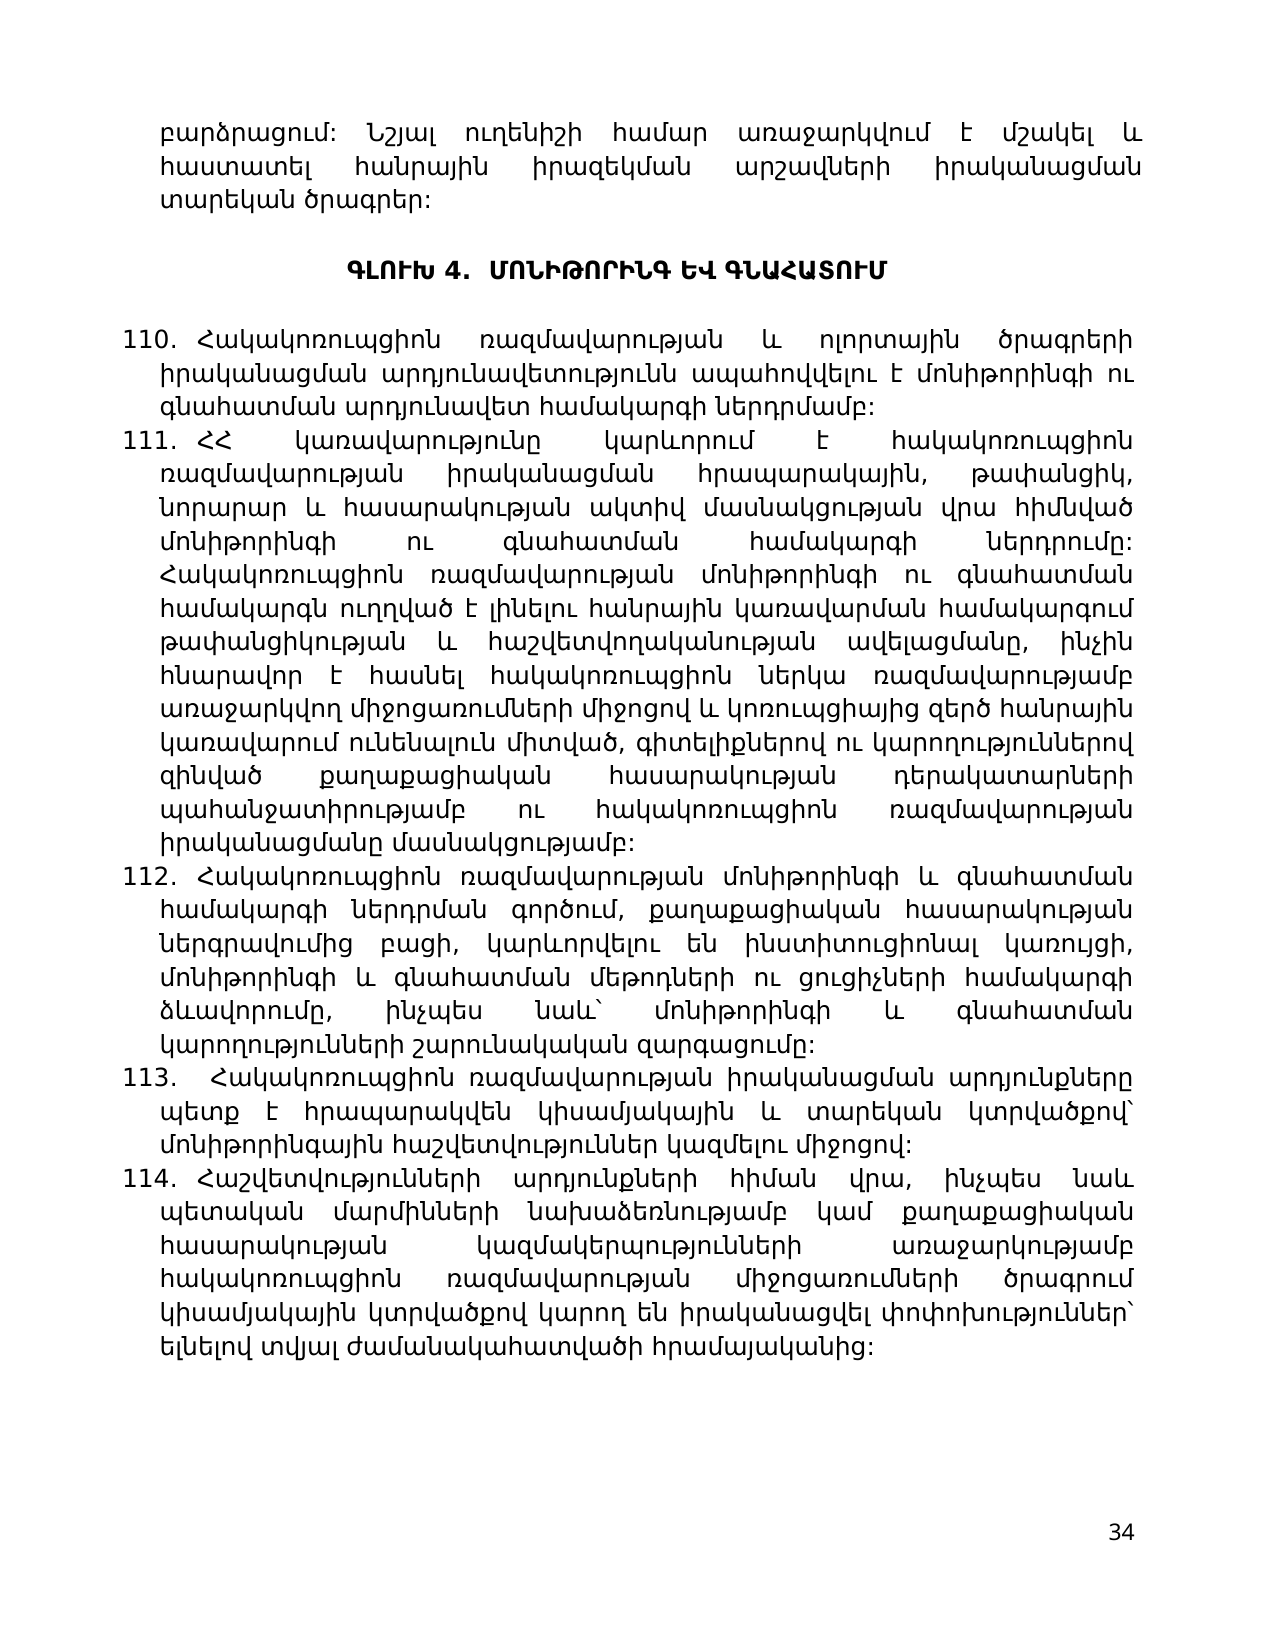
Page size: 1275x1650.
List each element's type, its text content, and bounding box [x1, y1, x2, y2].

list Հաշվետվությունների արդյունքների հիման վրա, ինչպես նաև պետական մարմինների նախաձեռնությամբ կամ քաղաքացիական հասարակության կազմակերպությունների առաջարկությամբ հակակոռուպցիոն ռազմավարության միջոցառումների ծրագրում կիսամյակային կտրվածքով կարող են իրականացվել փոփոխություններ՝ ելնելով տվյալ ժամանակահատվածի հրամայականից: [122, 1164, 1134, 1361]
text ԳԼՈՒԽ 4. ՄՈՆԻԹՈՐԻՆԳ ԵՎ ԳՆԱՀԱՏՈՒՄ [272, 253, 1134, 287]
list ՀՀ կառավարությունը կարևորում է հակակոռուպցիոն ռազմավարության իրականացման հրապարակային, թափանցիկ, նորարար և հասարակության ակտիվ մասնակցության վրա հիմնված մոնիթորինգի ու գնահատման համակարգի ներդրումը: Հակակոռուպցիոն ռազմավարության մոնիթորինգի ու գնահատման համակարգն ուղղված է լինելու հանրային կառավարման համակարգում թափանցիկության և հաշվետվողականության ավելացմանը, ինչին հնարավոր է հասնել հակակոռուպցիոն ներկա ռազմավարությամբ առաջարկվող միջոցառումների միջոցով և կոռուպցիայից զերծ հանրային կառավարում ունենալուն միտված, գիտելիքներով ու կարողություններով զինված քաղաքացիական հասարակության դերակատարների պահանջատիրությամբ ու հակակոռուպցիոն ռազմավարության իրականացմանը մասնակցությամբ: [122, 426, 1134, 858]
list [122, 118, 1143, 215]
list Հակակոռուպցիոն ռազմավարության իրականացման արդյունքները պետք է հրապարակվեն կիսամյակային և տարեկան կտրվածքով՝ մոնիթորինգային հաշվետվություններ կազմելու միջոցով: [122, 1063, 1134, 1159]
list Հակակոռուպցիոն ռազմավարության մոնիթորինգի և գնահատման համակարգի ներդրման գործում, քաղաքացիական հասարակության ներգրավումից բացի, կարևորվելու են ինստիտուցիոնալ կառույցի, մոնիթորինգի և գնահատման մեթոդների ու ցուցիչների համակարգի ձևավորումը, ինչպես նաև՝ մոնիթորինգի և գնահատման կարողությունների շարունակական զարգացումը: [122, 862, 1134, 1059]
list Հակակոռուպցիոն ռազմավարության և ոլորտային ծրագրերի իրականացման արդյունավետությունն ապահովվելու է մոնիթորինգի ու գնահատման արդյունավետ համակարգի ներդրմամբ: [122, 325, 1134, 422]
